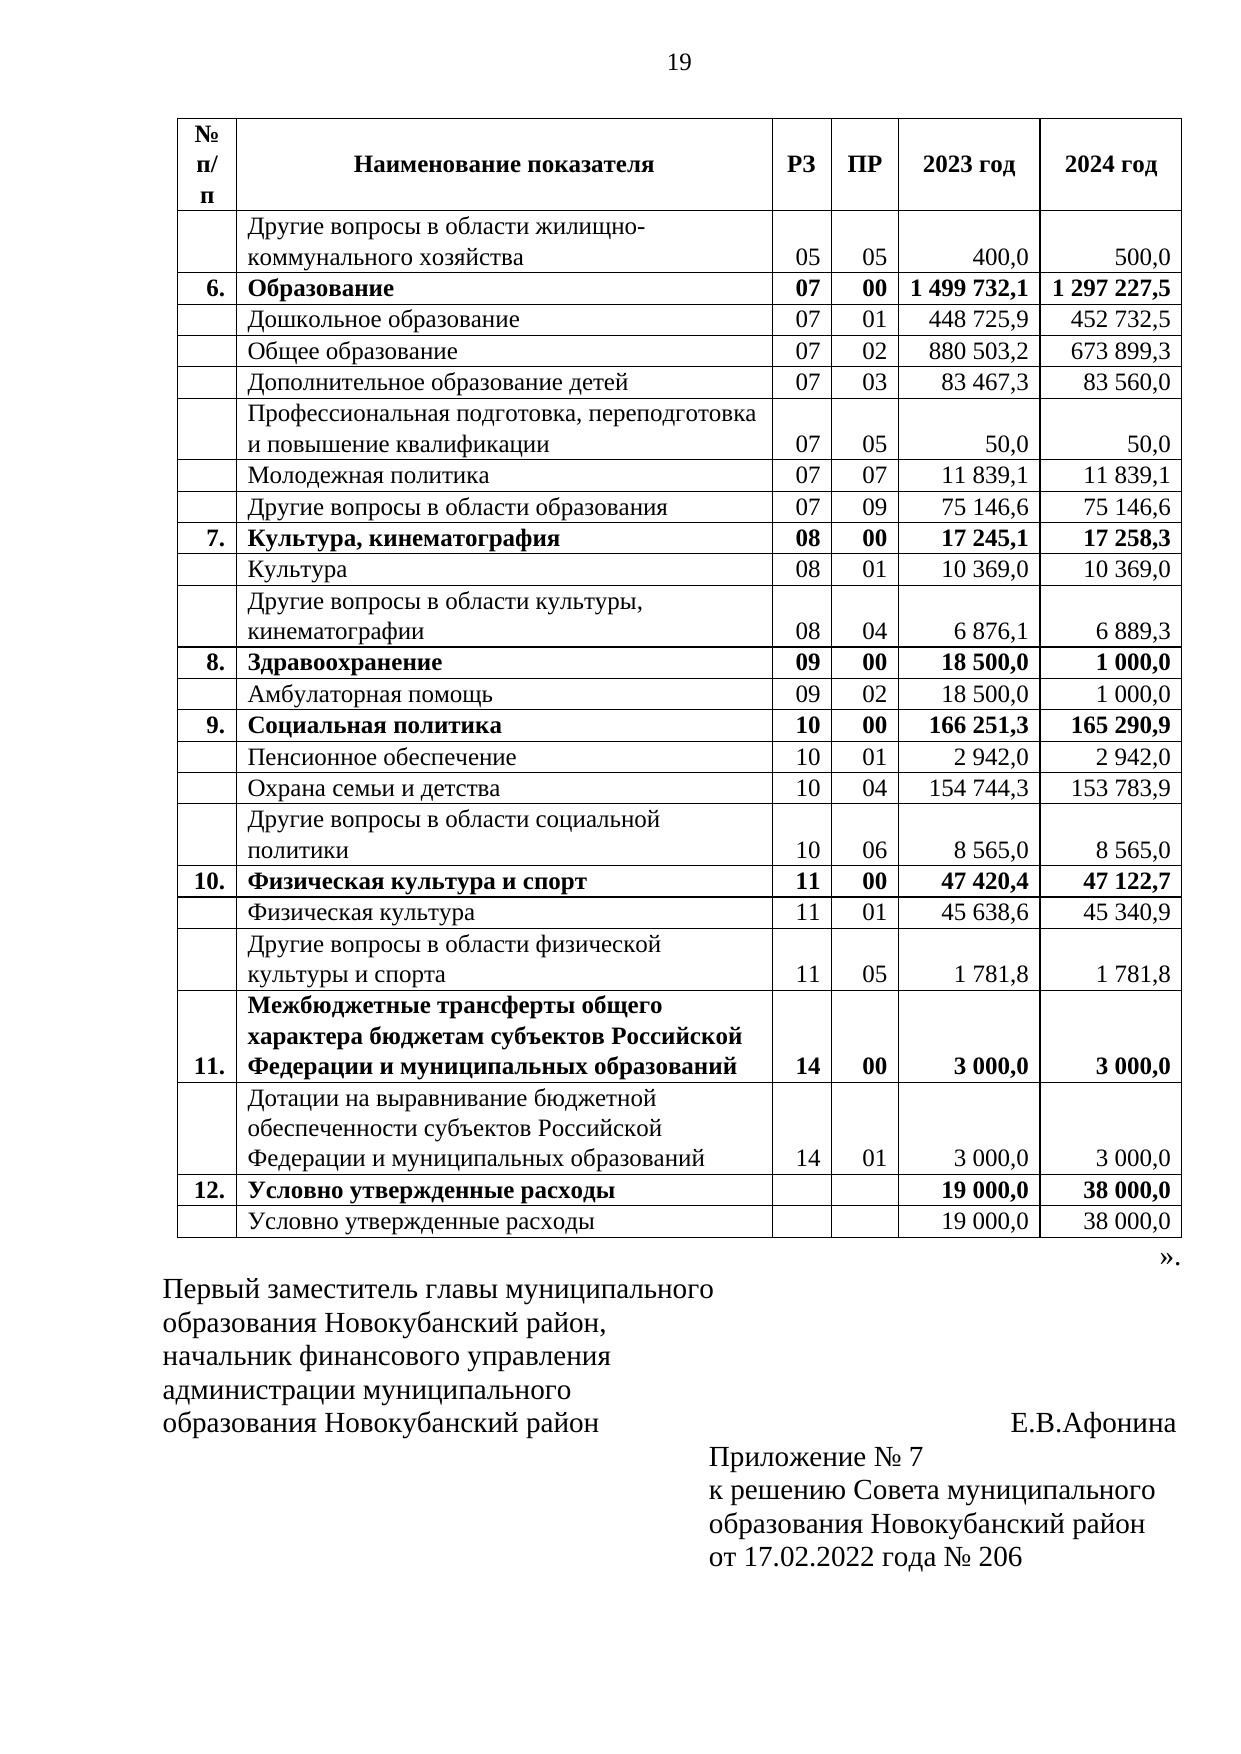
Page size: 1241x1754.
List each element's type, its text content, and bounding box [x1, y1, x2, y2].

table_cell 10. [178, 866, 236, 896]
table_cell 75 146,6 [899, 492, 1039, 522]
table_cell Охрана семьи и детства [237, 773, 772, 803]
table_cell 01 [832, 305, 898, 335]
table_cell Общее образование [237, 336, 772, 366]
table_cell 08 [773, 554, 831, 585]
table_cell 07 [773, 336, 831, 366]
table_cell 06 [832, 804, 898, 865]
table_cell [832, 1206, 898, 1237]
table_cell Межбюджетные трансферты общего характера бюджетам субъектов Российской Федерации и муниципальных образований [237, 991, 772, 1082]
table_cell [178, 1083, 236, 1174]
table_cell 8 565,0 [1041, 804, 1181, 865]
table_header ПР [832, 119, 898, 210]
table_cell 8. [178, 648, 236, 678]
table_cell 500,0 [1041, 211, 1181, 272]
table_cell 3 000,0 [899, 1083, 1039, 1174]
table_cell Дополнительное образование детей [237, 367, 772, 397]
table_cell [178, 492, 236, 522]
table_cell [832, 1175, 898, 1205]
table_cell Другие вопросы в области социальной политики [237, 804, 772, 865]
table_cell 38 000,0 [1041, 1206, 1181, 1237]
table_cell Другие вопросы в области жилищно-коммунального хозяйства [237, 211, 772, 272]
table_cell 07 [773, 367, 831, 397]
table_cell Амбулаторная помощь [237, 679, 772, 709]
table_cell 09 [773, 648, 831, 678]
table_cell 11 [773, 929, 831, 989]
table_cell 400,0 [899, 211, 1039, 272]
table_cell 83 560,0 [1041, 367, 1181, 397]
table_cell [178, 773, 236, 803]
table_cell Образование [237, 273, 772, 303]
table_header 2024 год [1041, 119, 1181, 210]
table_header РЗ [773, 119, 831, 210]
table_cell [178, 586, 236, 646]
table_cell Молодежная политика [237, 460, 772, 491]
table_cell 1 000,0 [1041, 679, 1181, 709]
table_cell 14 [773, 991, 831, 1082]
table_cell 45 638,6 [899, 898, 1039, 928]
table_cell 19 000,0 [899, 1206, 1039, 1237]
table_cell 04 [832, 773, 898, 803]
table_cell 6 889,3 [1041, 586, 1181, 646]
table_cell 07 [773, 399, 831, 459]
table_cell 11 [773, 898, 831, 928]
text образования Новокубанский район Е.В.Афонина [162, 1405, 1181, 1439]
table_cell 17 245,1 [899, 523, 1039, 553]
table_cell 05 [832, 929, 898, 989]
text начальник финансового управления [162, 1338, 1181, 1372]
table_cell Дошкольное образование [237, 305, 772, 335]
table_cell 00 [832, 991, 898, 1082]
table_cell 83 467,3 [899, 367, 1039, 397]
text образования Новокубанский район, [162, 1305, 1181, 1338]
table_cell [178, 305, 236, 335]
table_cell [178, 367, 236, 397]
table_cell Физическая культура и спорт [237, 866, 772, 896]
table_cell 11 839,1 [899, 460, 1039, 491]
table_cell 165 290,9 [1041, 710, 1181, 741]
table_cell 00 [832, 866, 898, 896]
table_cell Культура [237, 554, 772, 585]
text Первый заместитель главы муниципального [162, 1271, 1181, 1305]
table_cell [178, 336, 236, 366]
table_cell Социальная политика [237, 710, 772, 741]
table_cell 14 [773, 1083, 831, 1174]
table_cell 08 [773, 523, 831, 553]
table_cell 6. [178, 273, 236, 303]
table_cell Пенсионное обеспечение [237, 742, 772, 772]
table_cell 1 297 227,5 [1041, 273, 1181, 303]
table_cell 11 839,1 [1041, 460, 1181, 491]
table_cell 2 942,0 [1041, 742, 1181, 772]
table_cell Другие вопросы в области культуры, кинематографии [237, 586, 772, 646]
table_cell 3 000,0 [1041, 991, 1181, 1082]
text от 17.02.2022 года № 206 [694, 1539, 1181, 1573]
table_cell 10 [773, 804, 831, 865]
table_cell 8 565,0 [899, 804, 1039, 865]
table_cell 10 369,0 [899, 554, 1039, 585]
table_cell 07 [773, 305, 831, 335]
table_cell 08 [773, 586, 831, 646]
text Приложение № 7 [694, 1439, 1181, 1472]
table_cell Дотации на выравнивание бюджетной обеспеченности субъектов Российской Федерации и муниципальных образований [237, 1083, 772, 1174]
table_cell 1 000,0 [1041, 648, 1181, 678]
table_cell [773, 1206, 831, 1237]
table_cell 448 725,9 [899, 305, 1039, 335]
table_cell Другие вопросы в области образования [237, 492, 772, 522]
table_cell [178, 399, 236, 459]
table_cell 01 [832, 742, 898, 772]
table_cell 11 [773, 866, 831, 896]
table_cell 166 251,3 [899, 710, 1039, 741]
table_cell 00 [832, 523, 898, 553]
table_header 2023 год [899, 119, 1039, 210]
table_cell 05 [832, 211, 898, 272]
table_cell 2 942,0 [899, 742, 1039, 772]
table_cell [178, 460, 236, 491]
text ». [177, 1238, 1181, 1271]
table_cell 00 [832, 273, 898, 303]
table_cell 03 [832, 367, 898, 397]
table_cell 47 420,4 [899, 866, 1039, 896]
table_cell [773, 1175, 831, 1205]
table_cell 10 369,0 [1041, 554, 1181, 585]
text администрации муниципального [162, 1372, 1181, 1405]
table_cell [178, 1206, 236, 1237]
table_cell 11. [178, 991, 236, 1082]
table_header № п/п [178, 119, 236, 210]
table_cell 12. [178, 1175, 236, 1205]
table_cell 50,0 [1041, 399, 1181, 459]
table_cell 01 [832, 1083, 898, 1174]
table_cell 17 258,3 [1041, 523, 1181, 553]
table_cell [178, 929, 236, 989]
table_cell 05 [773, 211, 831, 272]
table_cell 1 499 732,1 [899, 273, 1039, 303]
table_cell 3 000,0 [899, 991, 1039, 1082]
table_cell Условно утвержденные расходы [237, 1206, 772, 1237]
table_cell 153 783,9 [1041, 773, 1181, 803]
table_cell [178, 211, 236, 272]
table_cell 6 876,1 [899, 586, 1039, 646]
table_cell Профессиональная подготовка, переподготовка и повышение квалификации [237, 399, 772, 459]
table_cell 01 [832, 554, 898, 585]
table_cell 19 000,0 [899, 1175, 1039, 1205]
table_cell 75 146,6 [1041, 492, 1181, 522]
table_cell 00 [832, 648, 898, 678]
table_cell [178, 804, 236, 865]
table_cell Другие вопросы в области физической культуры и спорта [237, 929, 772, 989]
table_cell 07 [773, 460, 831, 491]
table_cell 47 122,7 [1041, 866, 1181, 896]
table_cell 154 744,3 [899, 773, 1039, 803]
table_cell Здравоохранение [237, 648, 772, 678]
table_cell 02 [832, 679, 898, 709]
table_cell 07 [832, 460, 898, 491]
table_cell 3 000,0 [1041, 1083, 1181, 1174]
table_cell Условно утвержденные расходы [237, 1175, 772, 1205]
table_cell 10 [773, 710, 831, 741]
table_cell 38 000,0 [1041, 1175, 1181, 1205]
table_cell 02 [832, 336, 898, 366]
table_cell 05 [832, 399, 898, 459]
table_cell 452 732,5 [1041, 305, 1181, 335]
table_cell 10 [773, 742, 831, 772]
table_cell 50,0 [899, 399, 1039, 459]
table_cell 00 [832, 710, 898, 741]
table_cell [178, 898, 236, 928]
table_cell 18 500,0 [899, 648, 1039, 678]
table_cell 45 340,9 [1041, 898, 1181, 928]
table_cell 1 781,8 [1041, 929, 1181, 989]
table_cell 673 899,3 [1041, 336, 1181, 366]
table_cell [178, 554, 236, 585]
table_cell 9. [178, 710, 236, 741]
table_cell 7. [178, 523, 236, 553]
text образования Новокубанский район [694, 1506, 1181, 1539]
table_cell 10 [773, 773, 831, 803]
table_cell 09 [832, 492, 898, 522]
table_cell 01 [832, 898, 898, 928]
table_cell [178, 742, 236, 772]
table_cell 1 781,8 [899, 929, 1039, 989]
text к решению Совета муниципального [694, 1472, 1181, 1506]
table_cell [178, 679, 236, 709]
table_cell 09 [773, 679, 831, 709]
table_cell 07 [773, 273, 831, 303]
table_cell Физическая культура [237, 898, 772, 928]
table_cell 880 503,2 [899, 336, 1039, 366]
table_cell 04 [832, 586, 898, 646]
table_cell Культура, кинематография [237, 523, 772, 553]
table_header Наименование показателя [237, 119, 772, 210]
table_cell 18 500,0 [899, 679, 1039, 709]
table_cell 07 [773, 492, 831, 522]
